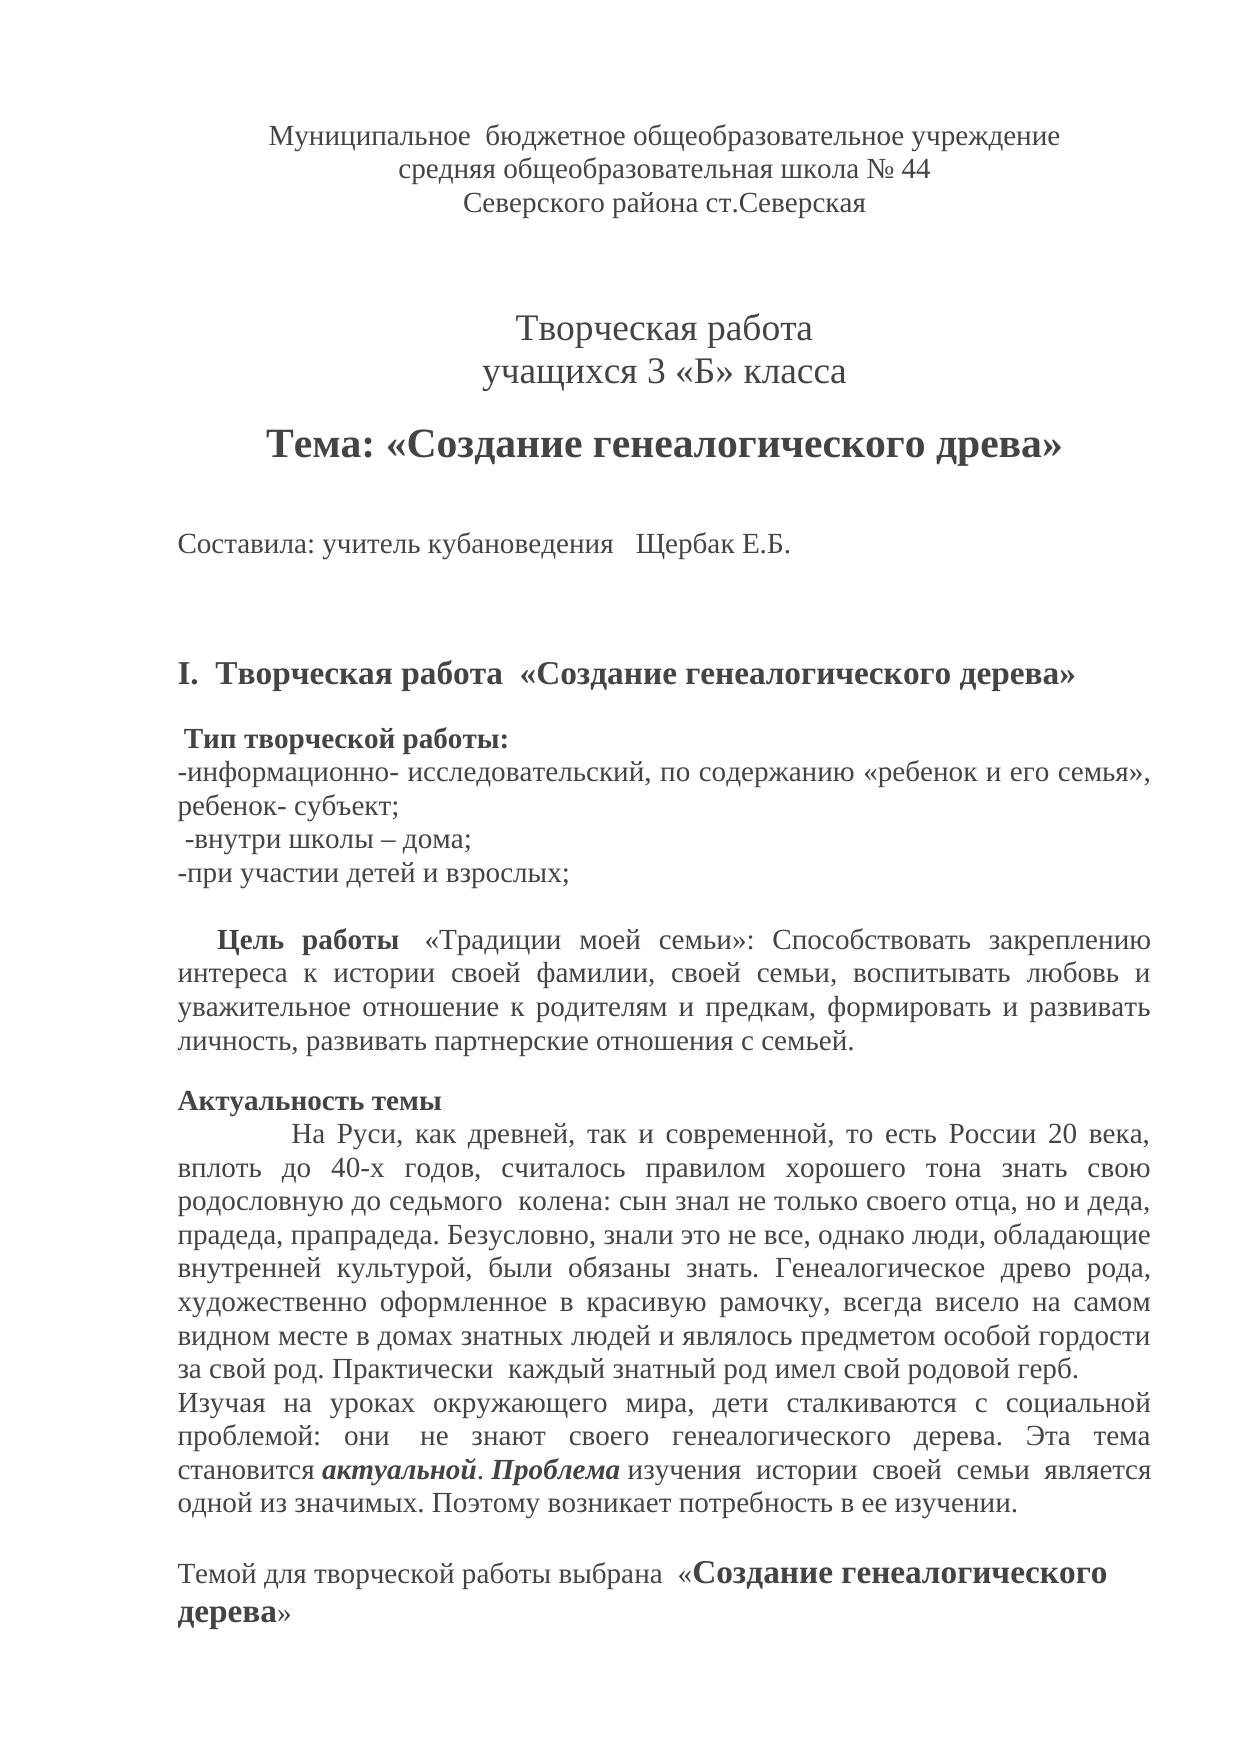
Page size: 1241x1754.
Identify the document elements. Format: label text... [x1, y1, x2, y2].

text Тип творческой работы: [177, 721, 1152, 754]
text Тема: «Создание генеалогического древа» [177, 418, 1152, 466]
text учащихся 3 «Б» класса [177, 348, 1152, 391]
text -внутри школы – дома; [177, 821, 1152, 855]
text средняя общеобразовательная школа № 44 [177, 152, 1152, 185]
text На Руси, как древней, так и современной, то есть России 20 века, вплоть до 40-х годов, считалось правилом хорошего тона знать свою родословную до седьмого колена: сын знал не только своего отца, но и деда, прадеда, прапрадеда. Безусловно, знали это не все, однако люди, обладающие внутренней культурой, были обязаны знать. Генеалогическое древо рода, художественно оформленное в красивую рамочку, всегда висело на самом видном месте в домах знатных людей и являлось предметом особой гордости за свой род. Практически каждый знатный род имел свой родовой герб. [177, 1116, 1152, 1385]
text Цель работы «Традиции моей семьи»: Способствовать закреплению интереса к истории своей фамилии, своей семьи, воспитывать любовь и уважительное отношение к родителям и предкам, формировать и развивать личность, развивать партнерские отношения с семьей. [177, 922, 1152, 1056]
text I. Творческая работа «Создание генеалогического дерева» [177, 654, 1152, 692]
text Творческая работа [177, 305, 1152, 348]
text Муниципальное бюджетное общеобразовательное учреждение [177, 118, 1152, 152]
text Темой для творческой работы выбрана «Создание генеалогического дерева» [177, 1552, 1152, 1629]
text Изучая на уроках окружающего мира, дети сталкиваются с социальной проблемой: они не знают своего генеалогического дерева. Эта тема становится актуальной. Проблема изучения истории своей семьи является одной из значимых. Поэтому возникает потребность в ее изучении. [177, 1385, 1152, 1519]
text Актуальность темы [177, 1083, 1152, 1116]
text -при участии детей и взрослых; [177, 855, 1152, 888]
text Составила: учитель кубановедения Щербак Е.Б. [177, 526, 1152, 560]
text -информационно- исследовательский, по содержанию «ребенок и его семья», ребенок- субъект; [177, 754, 1152, 821]
text Северского района ст.Северская [177, 185, 1152, 219]
